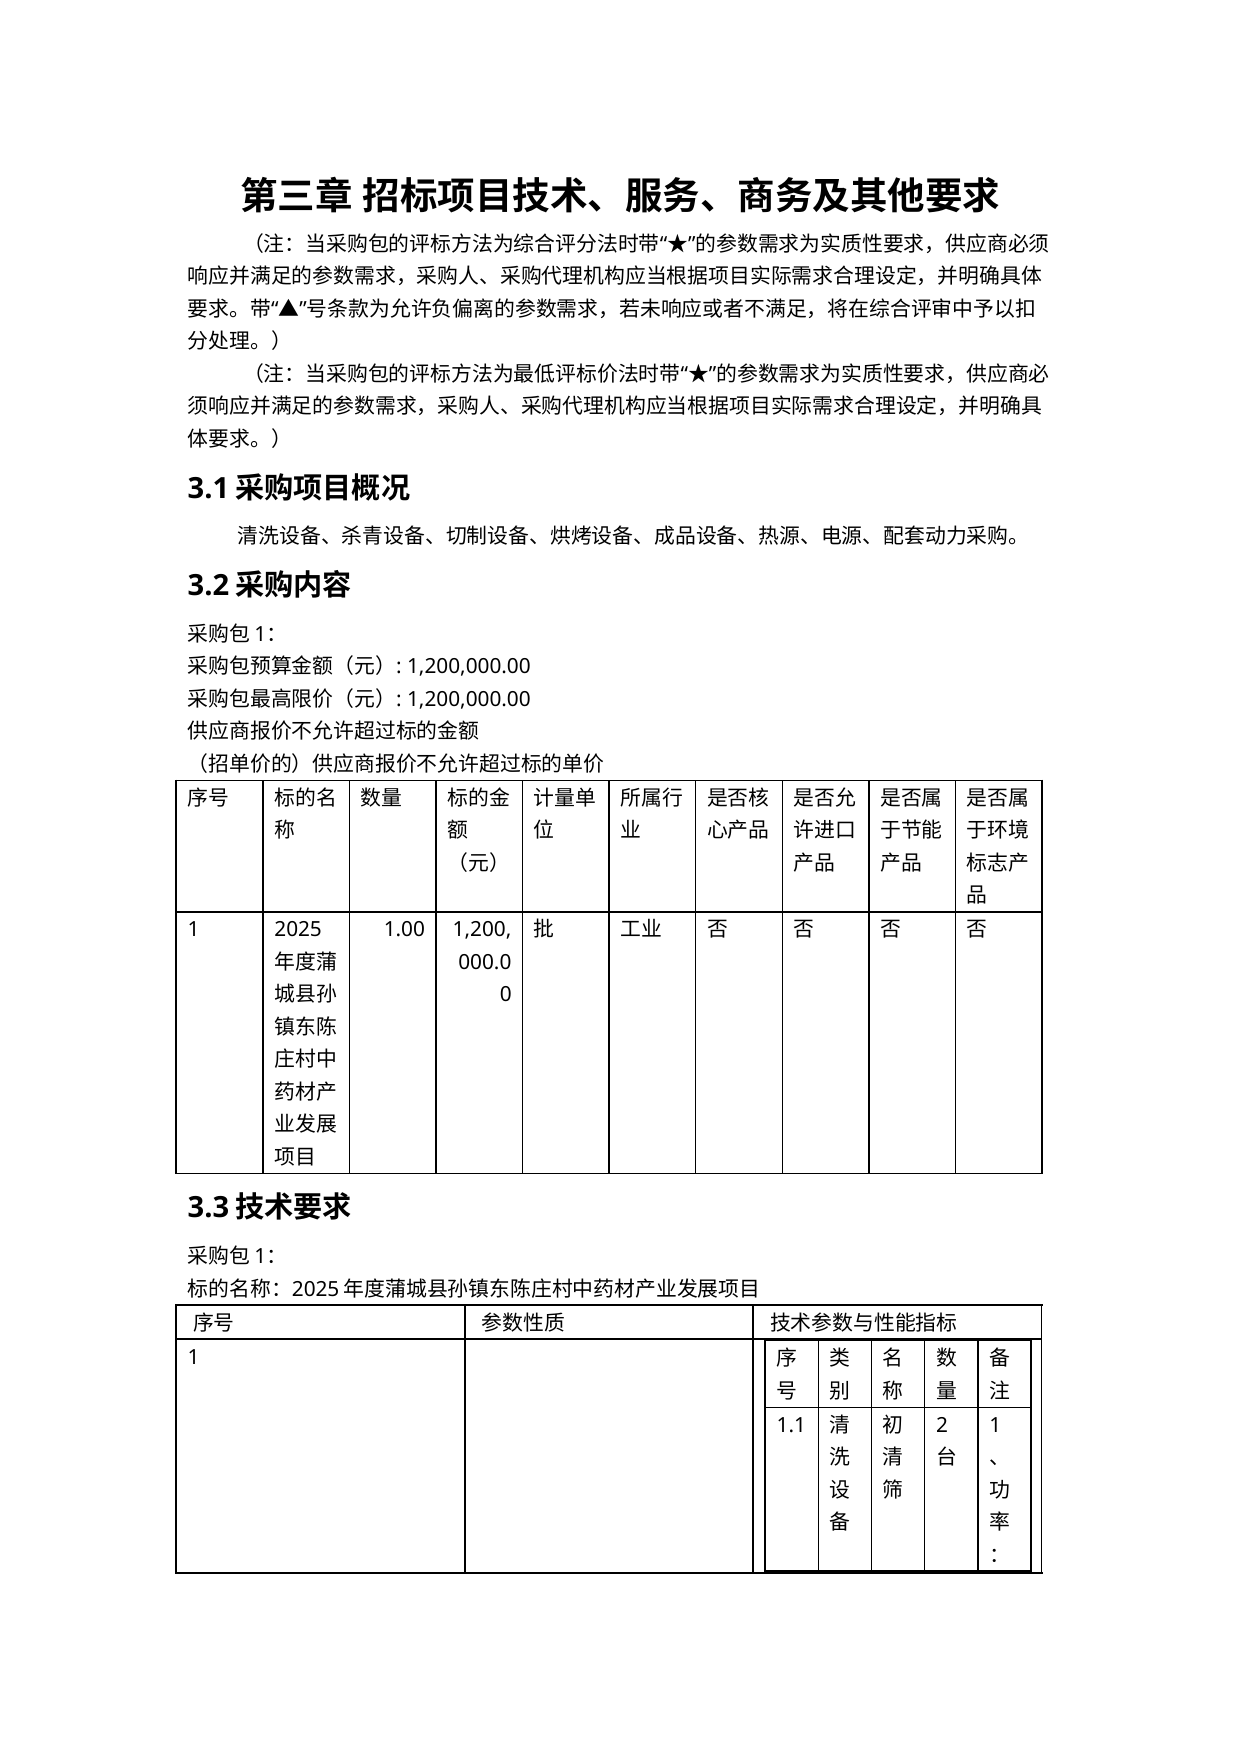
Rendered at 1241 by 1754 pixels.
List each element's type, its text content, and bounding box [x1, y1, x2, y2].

table_cell 否 [783, 913, 868, 1173]
table_header 标的名称 [264, 781, 349, 911]
text 第三章 招标项目技术、服务、商务及其他要求 [187, 162, 1053, 227]
table_cell [766, 1341, 818, 1407]
table_cell [1032, 1340, 1041, 1572]
table_cell 1,200,000.00 [437, 913, 522, 1173]
table_header 标的金额 （元） [437, 781, 522, 911]
text 3.1采购项目概况 [187, 454, 1053, 519]
table_header 是否核心产品 [696, 781, 782, 911]
text 采购包预算金额（元）: 1,200,000.00 [187, 649, 1053, 682]
table_cell [819, 1408, 871, 1570]
text （注：当采购包的评标方法为综合评分法时带“★”的参数需求为实质性要求，供应商必须响应并满足的参数需求，采购人、采购代理机构应当根据项目实际需求合理设定，并明确具体要求。带“▲”号条款为允许负偏离的参数需求，若未响应或者不满足，将在综合评审中予以扣分处理。） [187, 227, 1053, 357]
table_cell [766, 1408, 818, 1570]
table_cell [819, 1341, 871, 1407]
table_cell 否 [696, 913, 782, 1173]
table_header 技术参数与性能指标 [754, 1306, 1041, 1338]
table_cell 1 [177, 1340, 464, 1572]
table_header 是否属于环境标志产品 [956, 781, 1041, 911]
text （招单价的）供应商报价不允许超过标的单价 [187, 747, 1053, 779]
text 采购包1： [187, 617, 1053, 649]
table_cell 1.00 [350, 913, 435, 1173]
table_header 所属行业 [610, 781, 695, 911]
table_cell [872, 1408, 924, 1570]
table_cell [925, 1408, 977, 1570]
table_cell 否 [956, 913, 1041, 1173]
table_cell [754, 1340, 764, 1572]
text 3.2采购内容 [187, 552, 1053, 617]
table_cell 工业 [610, 913, 695, 1173]
table_cell [466, 1340, 752, 1572]
table_cell 批 [523, 913, 608, 1173]
table_header 数量 [350, 781, 435, 911]
table_header 是否属于节能产品 [870, 781, 955, 911]
table_header 参数性质 [466, 1306, 752, 1338]
table_cell [979, 1408, 1030, 1570]
table_header 计量单位 [523, 781, 608, 911]
table_cell 2025年度蒲城县孙镇东陈庄村中药材产业发展项目 [264, 913, 349, 1173]
text 采购包最高限价（元）: 1,200,000.00 [187, 682, 1053, 714]
text 清洗设备、杀青设备、切制设备、烘烤设备、成品设备、热源、电源、配套动力采购。 [187, 519, 1053, 552]
text 标的名称：2025年度蒲城县孙镇东陈庄村中药材产业发展项目 [187, 1272, 1053, 1304]
table_cell [979, 1341, 1030, 1407]
table_cell 否 [870, 913, 955, 1173]
text 3.3技术要求 [187, 1174, 1053, 1239]
table_cell [925, 1341, 977, 1407]
table_header 序号 [177, 781, 262, 911]
text 供应商报价不允许超过标的金额 [187, 714, 1053, 747]
text （注：当采购包的评标方法为最低评标价法时带“★”的参数需求为实质性要求，供应商必须响应并满足的参数需求，采购人、采购代理机构应当根据项目实际需求合理设定，并明确具体要求。） [187, 357, 1053, 454]
table_header 序号 [177, 1306, 464, 1338]
table_cell [872, 1341, 924, 1407]
table_cell 1 [177, 913, 262, 1173]
text 采购包1： [187, 1239, 1053, 1272]
table_header 是否允许进口产品 [783, 781, 868, 911]
